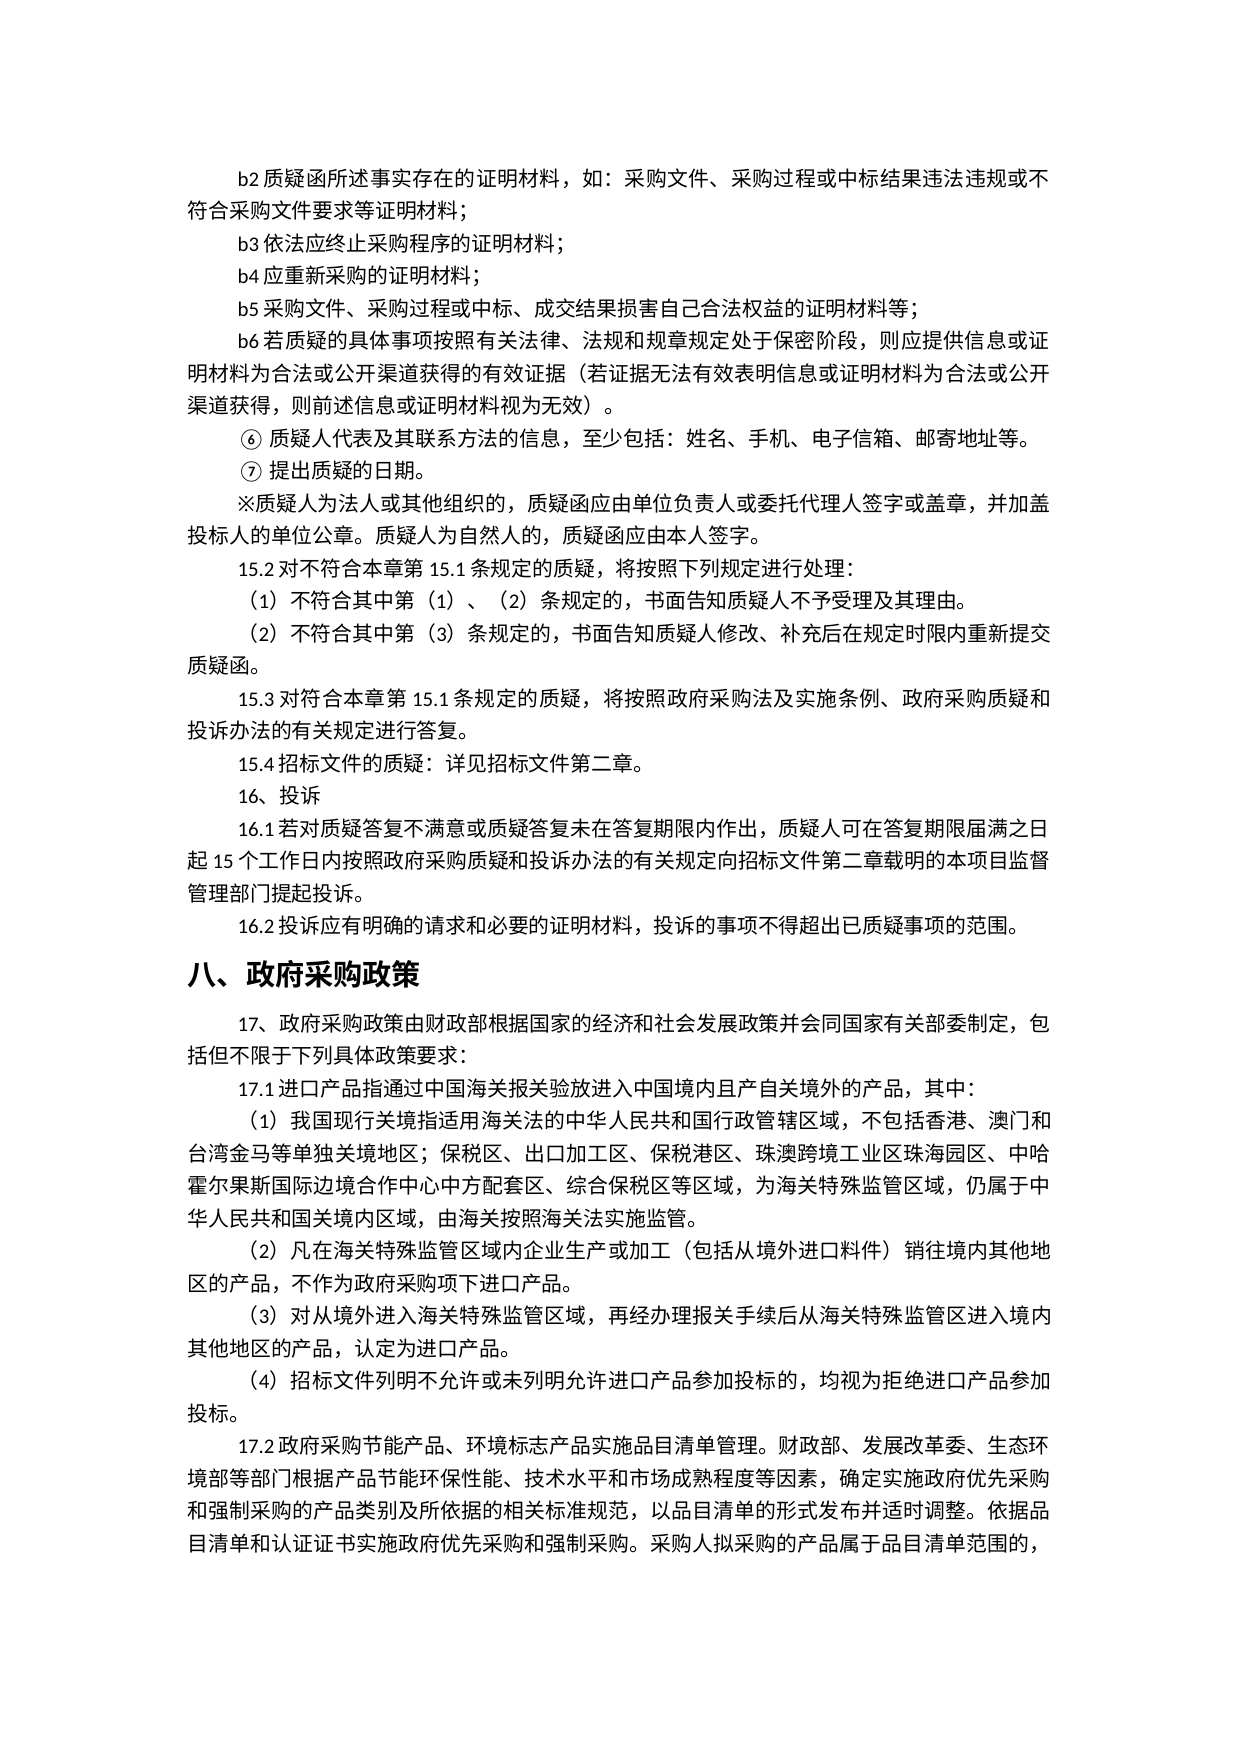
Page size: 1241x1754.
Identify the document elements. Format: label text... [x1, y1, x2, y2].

text 17.1进口产品指通过中国海关报关验放进入中国境内且产自关境外的产品，其中： [187, 1072, 1053, 1104]
text b3依法应终止采购程序的证明材料； [187, 227, 1053, 259]
text 15.3对符合本章第15.1条规定的质疑，将按照政府采购法及实施条例、政府采购质疑和投诉办法的有关规定进行答复。 [187, 682, 1053, 747]
text 八、政府采购政策 [187, 942, 1053, 1007]
text 15.2对不符合本章第15.1条规定的质疑，将按照下列规定进行处理： [187, 552, 1053, 584]
text ※质疑人为法人或其他组织的，质疑函应由单位负责人或委托代理人签字或盖章，并加盖投标人的单位公章。质疑人为自然人的，质疑函应由本人签字。 [187, 487, 1053, 552]
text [187, 1429, 1053, 1559]
text （2）不符合其中第（3）条规定的，书面告知质疑人修改、补充后在规定时限内重新提交质疑函。 [187, 617, 1053, 682]
text （4）招标文件列明不允许或未列明允许进口产品参加投标的，均视为拒绝进口产品参加投标。 [187, 1364, 1053, 1429]
text b4应重新采购的证明材料； [187, 259, 1053, 292]
text （2）凡在海关特殊监管区域内企业生产或加工（包括从境外进口料件）销往境内其他地区的产品，不作为政府采购项下进口产品。 [187, 1234, 1053, 1299]
text 16、投诉 [187, 779, 1053, 812]
text 16.1若对质疑答复不满意或质疑答复未在答复期限内作出，质疑人可在答复期限届满之日起15个工作日内按照政府采购质疑和投诉办法的有关规定向招标文件第二章载明的本项目监督管理部门提起投诉。 [187, 812, 1053, 909]
text ⑦提出质疑的日期。 [187, 454, 1053, 487]
text （1）我国现行关境指适用海关法的中华人民共和国行政管辖区域，不包括香港、澳门和台湾金马等单独关境地区；保税区、出口加工区、保税港区、珠澳跨境工业区珠海园区、中哈霍尔果斯国际边境合作中心中方配套区、综合保税区等区域，为海关特殊监管区域，仍属于中华人民共和国关境内区域，由海关按照海关法实施监管。 [187, 1104, 1053, 1234]
text b6若质疑的具体事项按照有关法律、法规和规章规定处于保密阶段，则应提供信息或证明材料为合法或公开渠道获得的有效证据（若证据无法有效表明信息或证明材料为合法或公开渠道获得，则前述信息或证明材料视为无效）。 [187, 324, 1053, 422]
text ⑥质疑人代表及其联系方法的信息，至少包括：姓名、手机、电子信箱、邮寄地址等。 [187, 422, 1053, 454]
text 17、政府采购政策由财政部根据国家的经济和社会发展政策并会同国家有关部委制定，包括但不限于下列具体政策要求： [187, 1007, 1053, 1072]
text （3）对从境外进入海关特殊监管区域，再经办理报关手续后从海关特殊监管区进入境内其他地区的产品，认定为进口产品。 [187, 1299, 1053, 1364]
text （1）不符合其中第（1）、（2）条规定的，书面告知质疑人不予受理及其理由。 [187, 584, 1053, 617]
text b5采购文件、采购过程或中标、成交结果损害自己合法权益的证明材料等； [187, 292, 1053, 324]
text 16.2投诉应有明确的请求和必要的证明材料，投诉的事项不得超出已质疑事项的范围。 [187, 909, 1053, 942]
text 15.4招标文件的质疑：详见招标文件第二章。 [187, 747, 1053, 779]
text b2质疑函所述事实存在的证明材料，如：采购文件、采购过程或中标结果违法违规或不符合采购文件要求等证明材料； [187, 162, 1053, 227]
